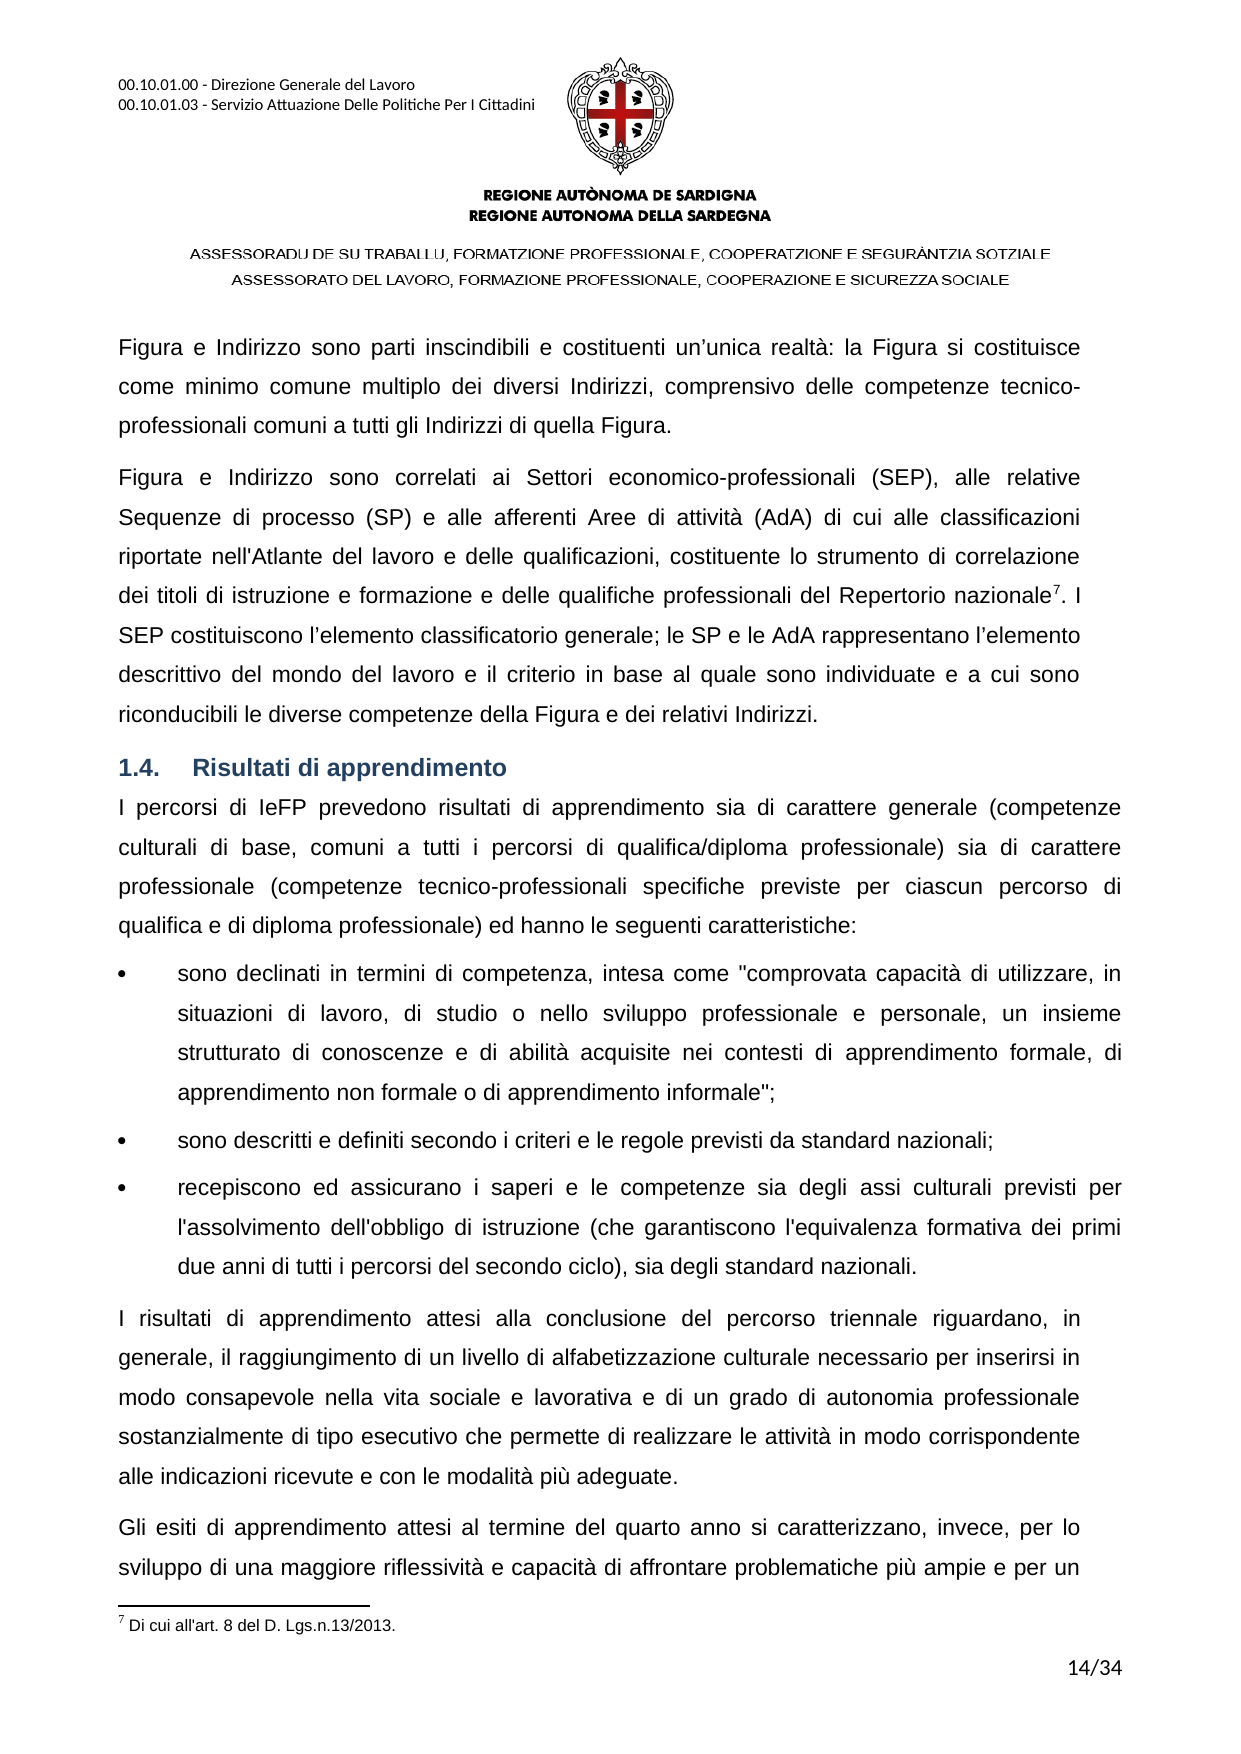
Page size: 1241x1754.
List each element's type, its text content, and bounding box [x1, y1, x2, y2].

picture [176, 40, 1064, 321]
text I risultati di apprendimento attesi alla conclusione del percorso triennale riguardano, in generale, il raggiungimento di un livello di alfabetizzazione culturale necessario per inserirsi in modo consapevole nella vita sociale e lavorativa e di un grado di autonomia professionale sostanzialmente di tipo esecutivo che permette di realizzare le attività in modo corrispondente alle indicazioni ricevute e con le modalità più adeguate. [118, 1305, 1081, 1489]
text I percorsi di IeFP prevedono risultati di apprendimento sia di carattere generale (competenze culturali di base, comuni a tutti i percorsi di qualifica/diploma professionale) sia di carattere professionale (competenze tecnico-professionali specifiche previste per ciascun percorso di qualifica e di diploma professionale) ed hanno le seguenti caratteristiche: [118, 794, 1122, 939]
list sono declinati in termini di competenza, intesa come "comprovata capacità di utilizzare, in situazioni di lavoro, di studio o nello sviluppo professionale e personale, un insieme strutturato di conoscenze e di abilità acquisite nei contesti di apprendimento formale, di apprendimento non formale o di apprendimento informale"; [118, 960, 1122, 1105]
list sono descritti e definiti secondo i criteri e le regole previsti da standard nazionali; [118, 1127, 1122, 1153]
list recepiscono ed assicurano i saperi e le competenze sia degli assi culturali previsti per l'assolvimento dell'obbligo di istruzione (che garantiscono l'equivalenza formativa dei primi due anni di tutti i percorsi del secondo ciclo), sia degli standard nazionali. [118, 1174, 1122, 1280]
text Figura e Indirizzo sono parti inscindibili e costituenti un’unica realtà: la Figura si costituisce come minimo comune multiplo dei diversi Indirizzi, comprensivo delle competenze tecnico-professionali comuni a tutti gli Indirizzi di quella Figura. [118, 156, 1081, 439]
subtitle Risultati di apprendimento [118, 753, 1122, 782]
text Figura e Indirizzo sono correlati ai Settori economico-professionali (SEP), alle relative Sequenze di processo (SP) e alle afferenti Aree di attività (AdA) di cui alle classificazioni riportate nell'Atlante del lavoro e delle qualificazioni, costituente lo strumento di correlazione dei titoli di istruzione e formazione e delle qualifiche professionali del Repertorio nazionale. I SEP costituiscono l’elemento classificatorio generale; le SP e le AdA rappresentano l’elemento descrittivo del mondo del lavoro e il criterio in base al quale sono individuate e a cui sono riconducibili le diverse competenze della Figura e dei relativi Indirizzi. [118, 464, 1081, 727]
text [118, 1514, 1081, 1580]
